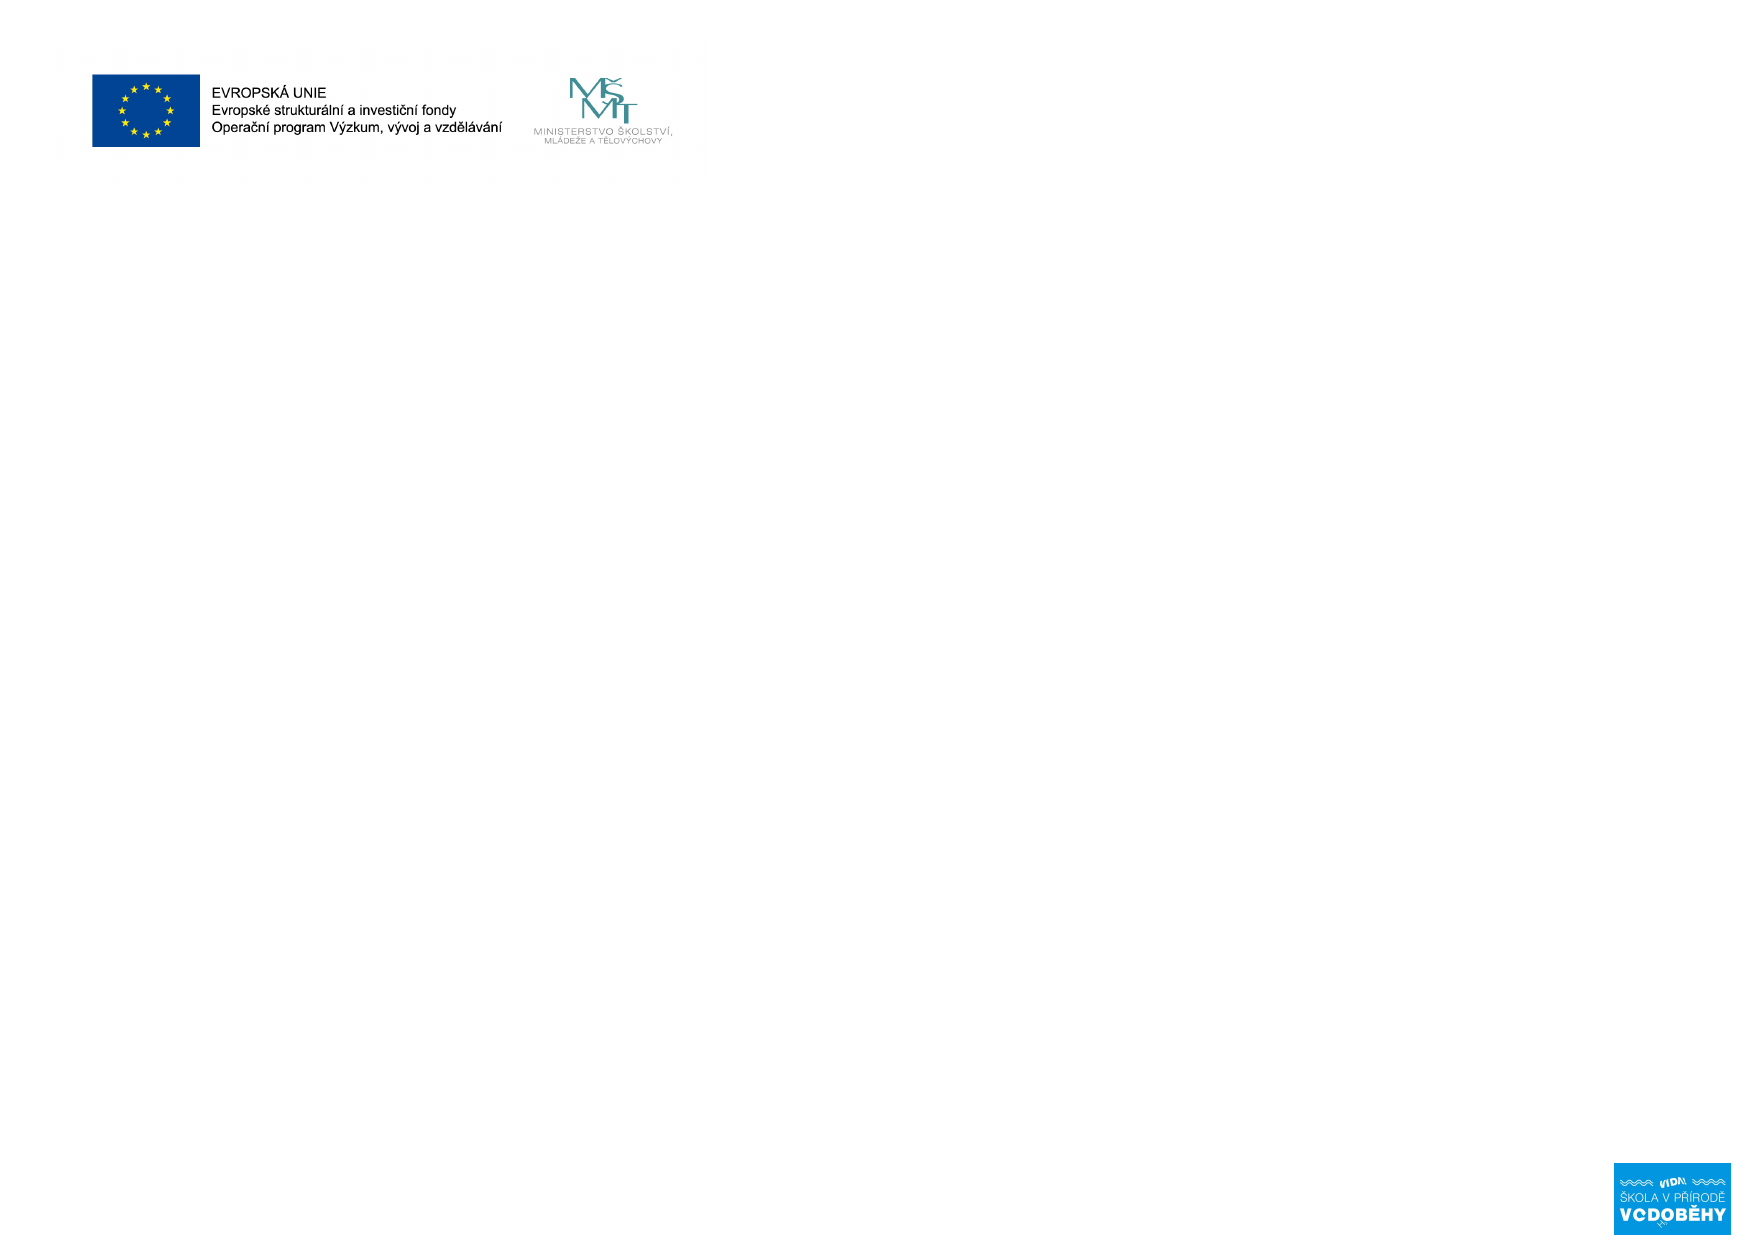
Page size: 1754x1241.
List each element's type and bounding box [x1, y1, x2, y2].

picture [1690, 1206, 1699, 1220]
picture [1702, 1209, 1712, 1220]
picture [1715, 1209, 1725, 1221]
picture [1649, 1209, 1659, 1220]
picture [1634, 1209, 1645, 1221]
picture [1677, 1209, 1686, 1220]
picture [1662, 1209, 1673, 1220]
picture [56, 39, 708, 183]
picture [1671, 1179, 1680, 1185]
picture [1621, 1209, 1630, 1220]
